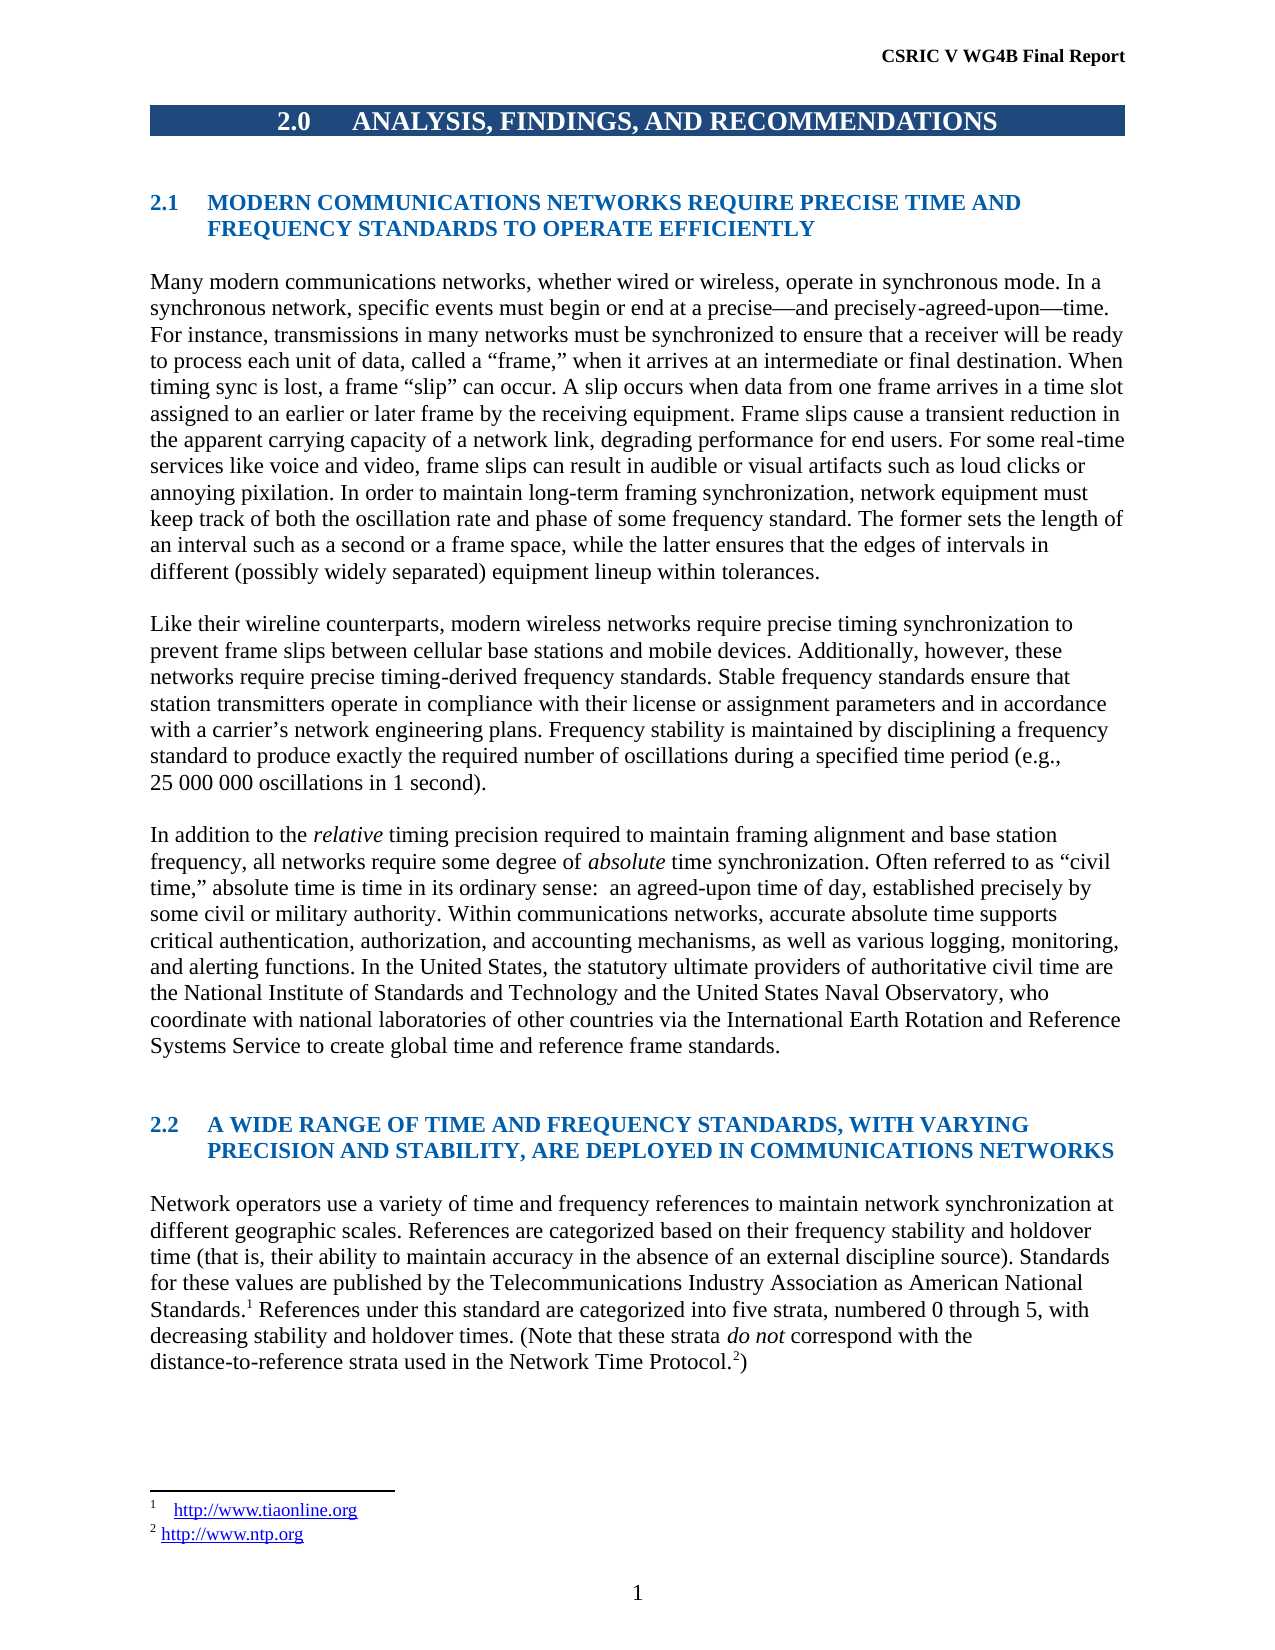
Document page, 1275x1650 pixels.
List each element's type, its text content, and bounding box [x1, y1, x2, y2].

text Like their wireline counterparts, modern wireless networks require precise timing synchronization to prevent frame slips between cellular base stations and mobile devices. Additionally, however, these networks require precise timing-derived frequency standards. Stable frequency standards ensure that station transmitters operate in compliance with their license or assignment parameters and in accordance with a carrier’s network engineering plans. Frequency stability is maintained by disciplining a frequency standard to produce exactly the required number of oscillations during a specified time period (e.g., 25 000 000 oscillations in 1 second). [150, 611, 1125, 795]
subtitle A wide range of time and frequency standards, with varying precision and stability, are deployed in communications networks [150, 1111, 1134, 1164]
text In addition to the relative timing precision required to maintain framing alignment and base station frequency, all networks require some degree of absolute time synchronization. Often referred to as “civil time,” absolute time is time in its ordinary sense: an agreed-upon time of day, established precisely by some civil or military authority. Within communications networks, accurate absolute time supports critical authentication, authorization, and accounting mechanisms, as well as various logging, monitoring, and alerting functions. In the United States, the statutory ultimate providers of authoritative civil time are the National Institute of Standards and Technology and the United States Naval Observatory, who coordinate with national laboratories of other countries via the International Earth Rotation and Reference Systems Service to create global time and reference frame standards. [150, 821, 1125, 1058]
subtitle Analysis, Findings, and Recommendations [150, 105, 1125, 136]
subtitle Modern Communications Networks Require Precise Time and Frequency Standards to Operate Efficiently [150, 189, 1125, 242]
text Network operators use a variety of time and frequency references to maintain network synchronization at different geographic scales. References are categorized based on their frequency stability and holdover time (that is, their ability to maintain accuracy in the absence of an external discipline source). Standards for these values are published by the Telecommunications Industry Association as American National Standards. References under this standard are categorized into five strata, numbered 0 through 5, with decreasing stability and holdover times. (Note that these strata do not correspond with the distance-to-reference strata used in the Network Time Protocol.) [150, 1190, 1125, 1375]
text Many modern communications networks, whether wired or wireless, operate in synchronous mode. In a synchronous network, specific events must begin or end at a precise—and precisely-agreed-upon—time. For instance, transmissions in many networks must be synchronized to ensure that a receiver will be ready to process each unit of data, called a “frame,” when it arrives at an intermediate or final destination. When timing sync is lost, a frame “slip” can occur. A slip occurs when data from one frame arrives in a time slot assigned to an earlier or later frame by the receiving equipment. Frame slips cause a transient reduction in the apparent carrying capacity of a network link, degrading performance for end users. For some real-time services like voice and video, frame slips can result in audible or visual artifacts such as loud clicks or annoying pixilation. In order to maintain long-term framing synchronization, network equipment must keep track of both the oscillation rate and phase of some frequency standard. The former sets the length of an interval such as a second or a frame space, while the latter ensures that the edges of intervals in different (possibly widely separated) equipment lineup within tolerances. [150, 268, 1134, 584]
